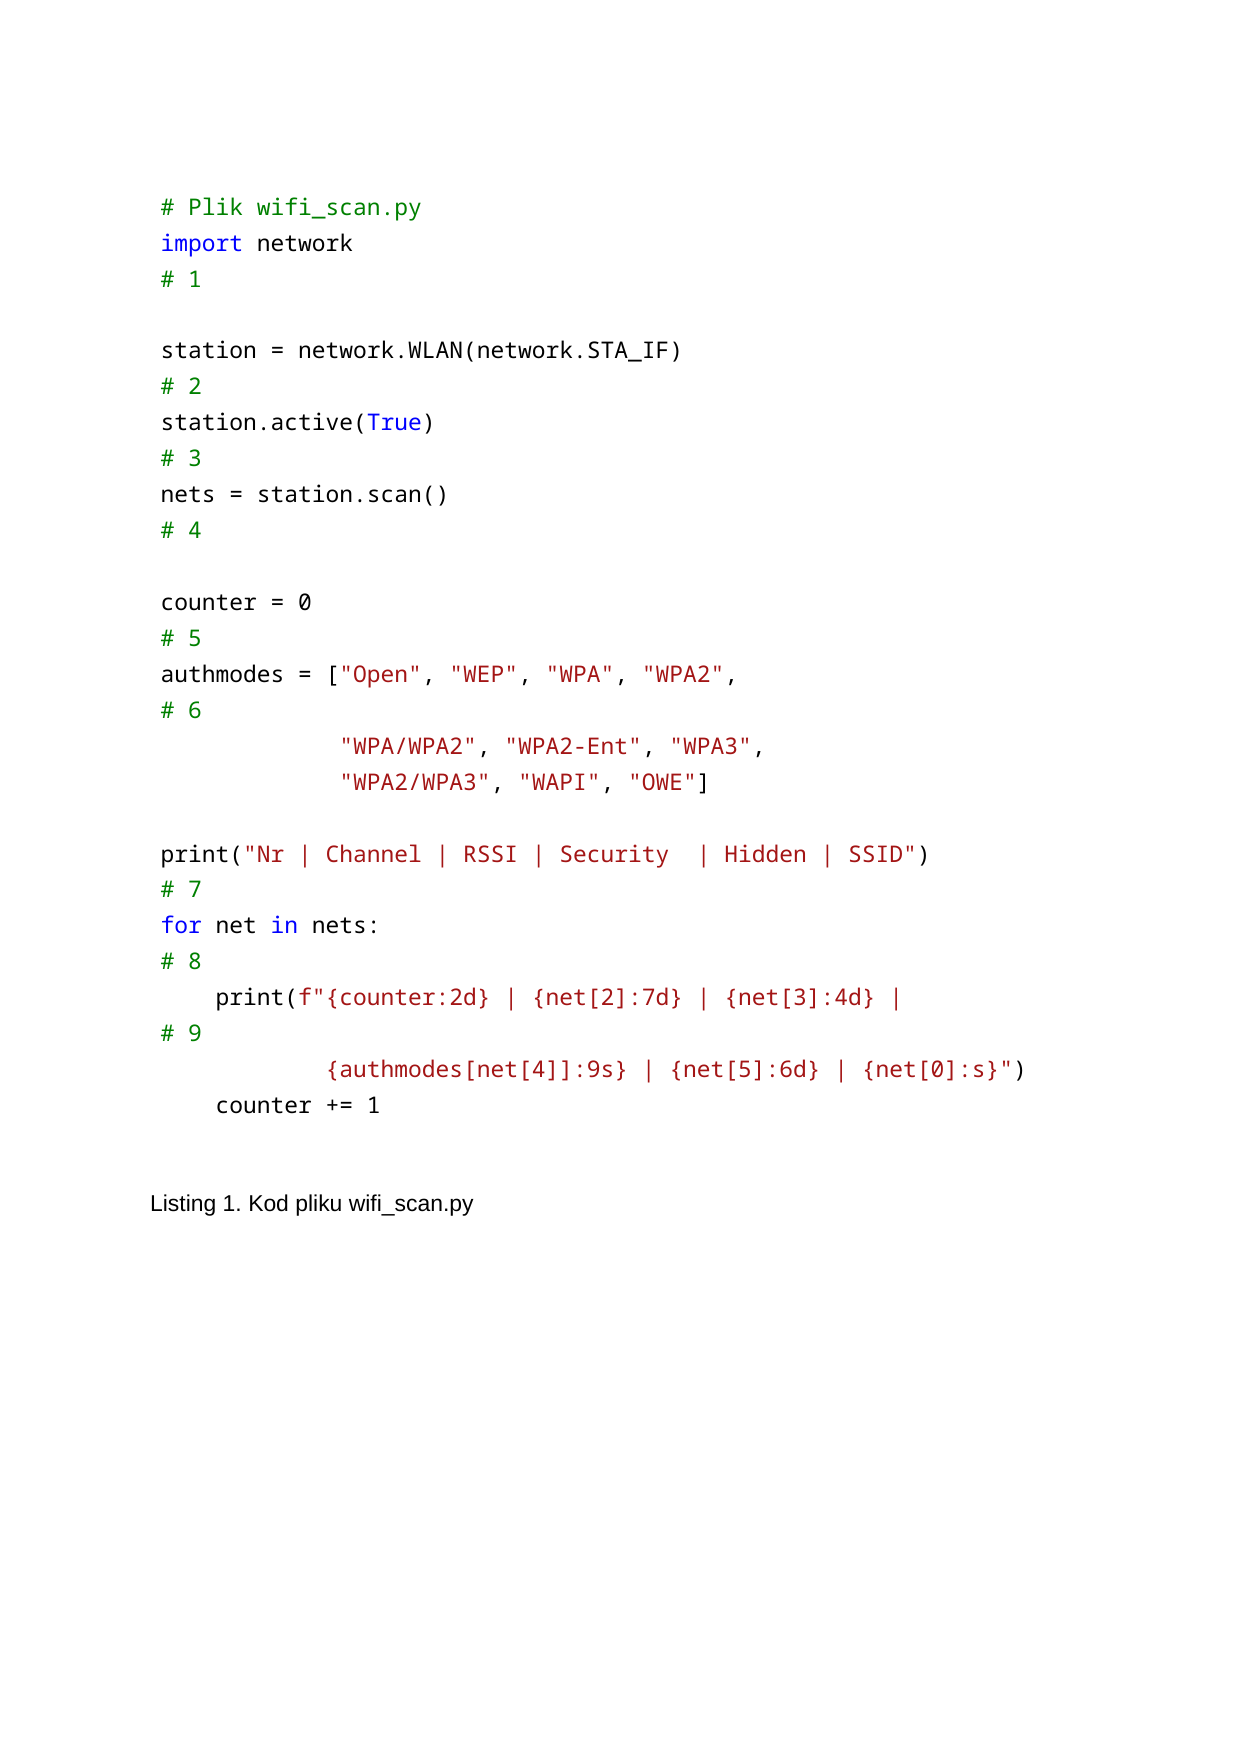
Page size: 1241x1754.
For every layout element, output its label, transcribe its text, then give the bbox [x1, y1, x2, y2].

text Listing 1. Kod pliku wifi_scan.py [150, 1190, 1090, 1216]
table_header # Plik wifi_scan.py import network # 1 station = network.WLAN(network.STA_IF) # 2 station.active(True) # 3 nets = station.scan() # 4 counter = 0 # 5 authmodes = ["Open", "WEP", "WPA", "WPA2", # 6 "WPA/WPA2", "WPA2-Ent", "WPA3", "WPA2/WPA3", "WAPI", "OWE"] print("Nr | Channel | RSSI | Security | Hidden | SSID") # 7 for net in nets: # 8 print(f"{counter:2d} | {net[2]:7d} | {net[3]:4d} | # 9 {authmodes[net[4]]:9s} | {net[5]:6d} | {net[0]:s}") counter += 1 [150, 180, 1091, 1165]
